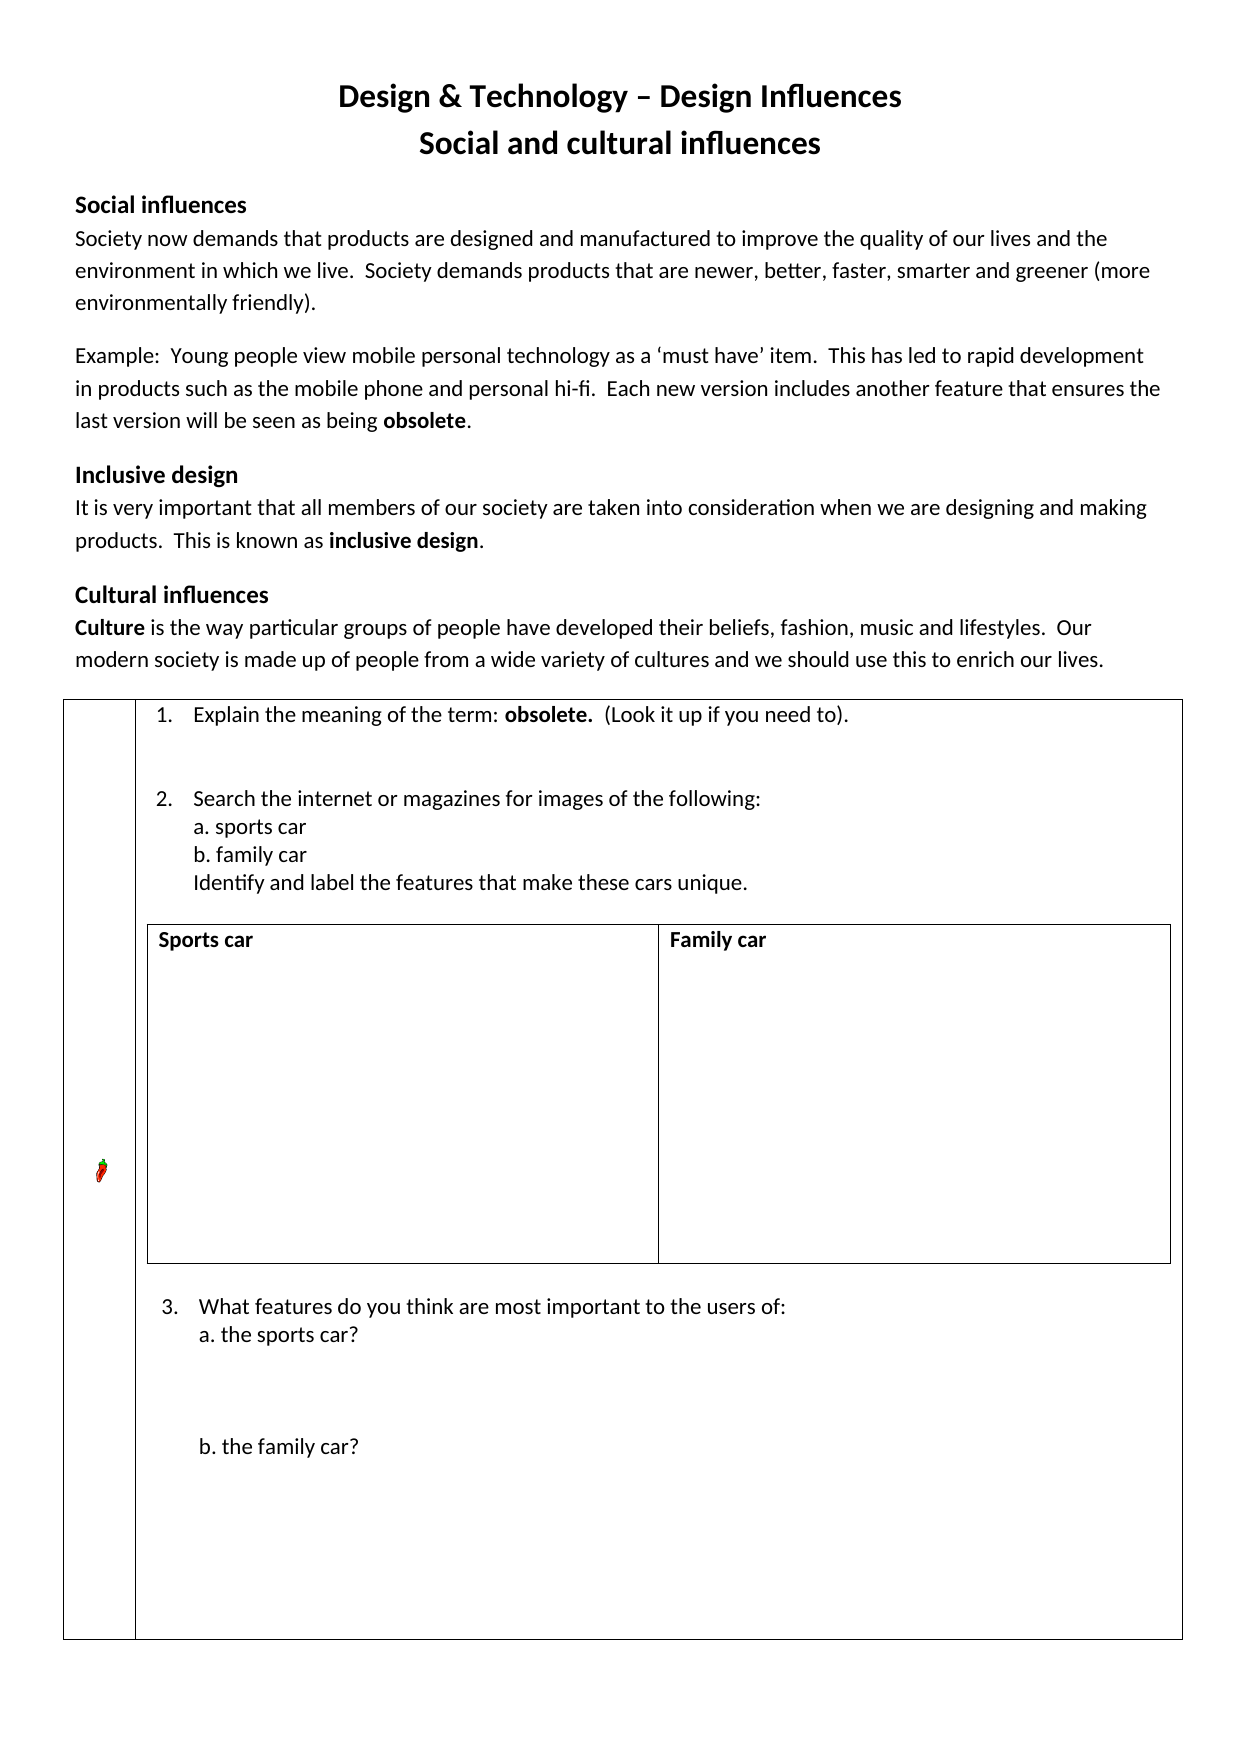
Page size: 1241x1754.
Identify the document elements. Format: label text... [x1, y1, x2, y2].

table_header [64, 700, 135, 1639]
text Inclusive design It is very important that all members of our society are taken into consideration when we are designing and making products. This is known as inclusive design. [75, 459, 1165, 554]
text Cultural influences Culture is the way particular groups of people have developed their beliefs, fashion, music and lifestyles. Our modern society is made up of people from a wide variety of cultures and we should use this to enrich our lives. [75, 579, 1165, 674]
text Example: Young people view mobile personal technology as a ‘must have’ item. This has led to rapid development in products such as the mobile phone and personal hi-fi. Each new version includes another feature that ensures the last version will be seen as being obsolete. [75, 341, 1165, 434]
text Social influences Society now demands that products are designed and manufactured to improve the quality of our lives and the environment in which we live. Society demands products that are newer, better, faster, smarter and greener (more environmentally friendly). [75, 189, 1165, 316]
table_header Explain the meaning of the term: obsolete. (Look it up if you need to). Search the internet or magazines for images of the following: a. sports car b. family car Identify and label the features that make these cars unique. What features do you think are most important to the users of: a. the sports car? b. the family car? [136, 700, 1182, 1639]
text Design & Technology – Design Influences Social and cultural influences [75, 75, 1165, 162]
